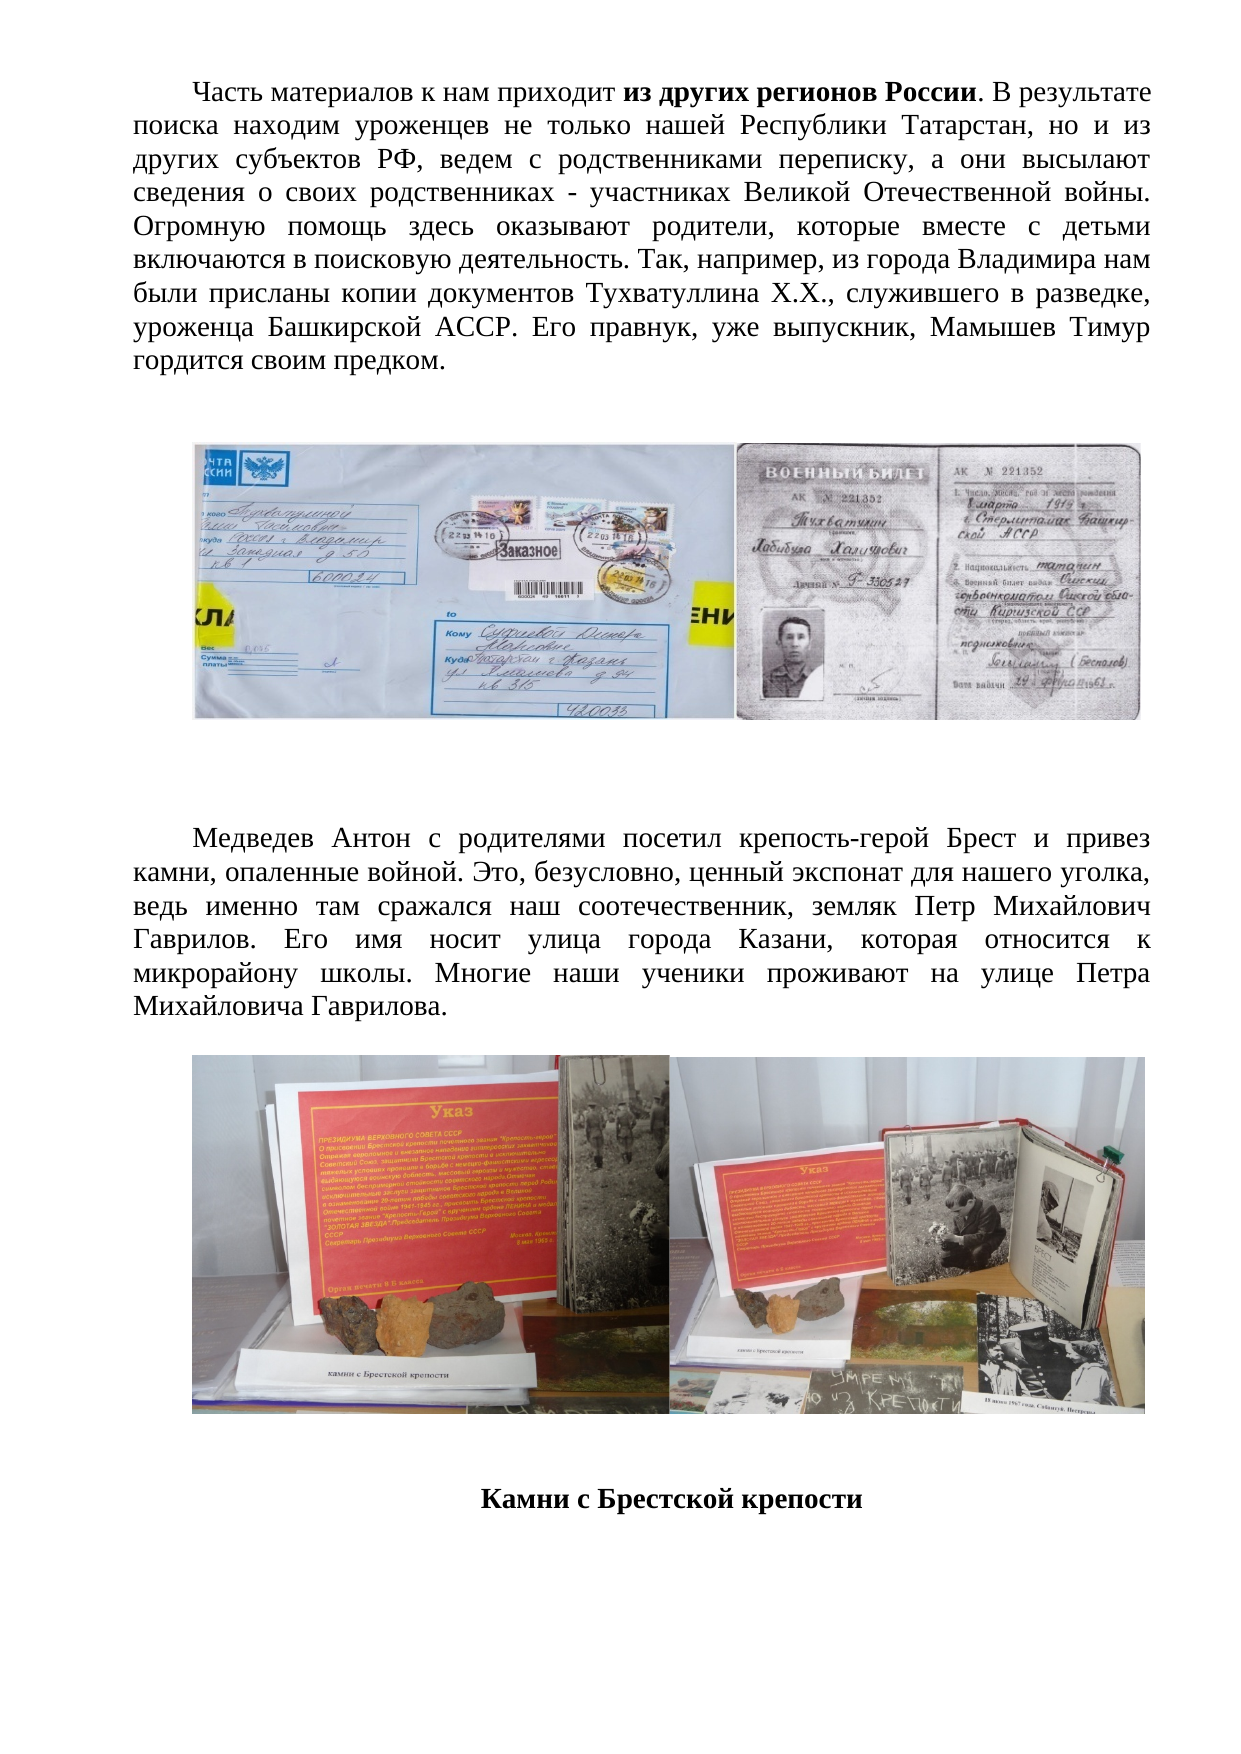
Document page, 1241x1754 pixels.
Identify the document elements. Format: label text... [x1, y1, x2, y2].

picture [192, 1055, 1145, 1414]
picture [192, 442, 1141, 720]
text Камни с Брестской крепости [133, 1481, 1152, 1514]
text Медведев Антон с родителями посетил крепость-герой Брест и привез камни, опаленные войной. Это, безусловно, ценный экспонат для нашего уголка, ведь именно там сражался наш соотечественник, земляк Петр Михайлович Гаврилов. Его имя носит улица города Казани, которая относится к микрорайону школы. Многие наши ученики проживают на улице Петра Михайловича Гаврилова. [133, 821, 1152, 1022]
text Часть материалов к нам приходит из других регионов России. В результате поиска находим уроженцев не только нашей Республики Татарстан, но и из других субъектов РФ, ведем с родственниками переписку, а они высылают сведения о своих родственниках - участниках Великой Отечественной войны. Огромную помощь здесь оказывают родители, которые вместе с детьми включаются в поисковую деятельность. Так, например, из города Владимира нам были присланы копии документов Тухватуллина Х.Х., служившего в разведке, уроженца Башкирской АССР. Его правнук, уже выпускник, Мамышев Тимур гордится своим предком. [133, 74, 1152, 376]
